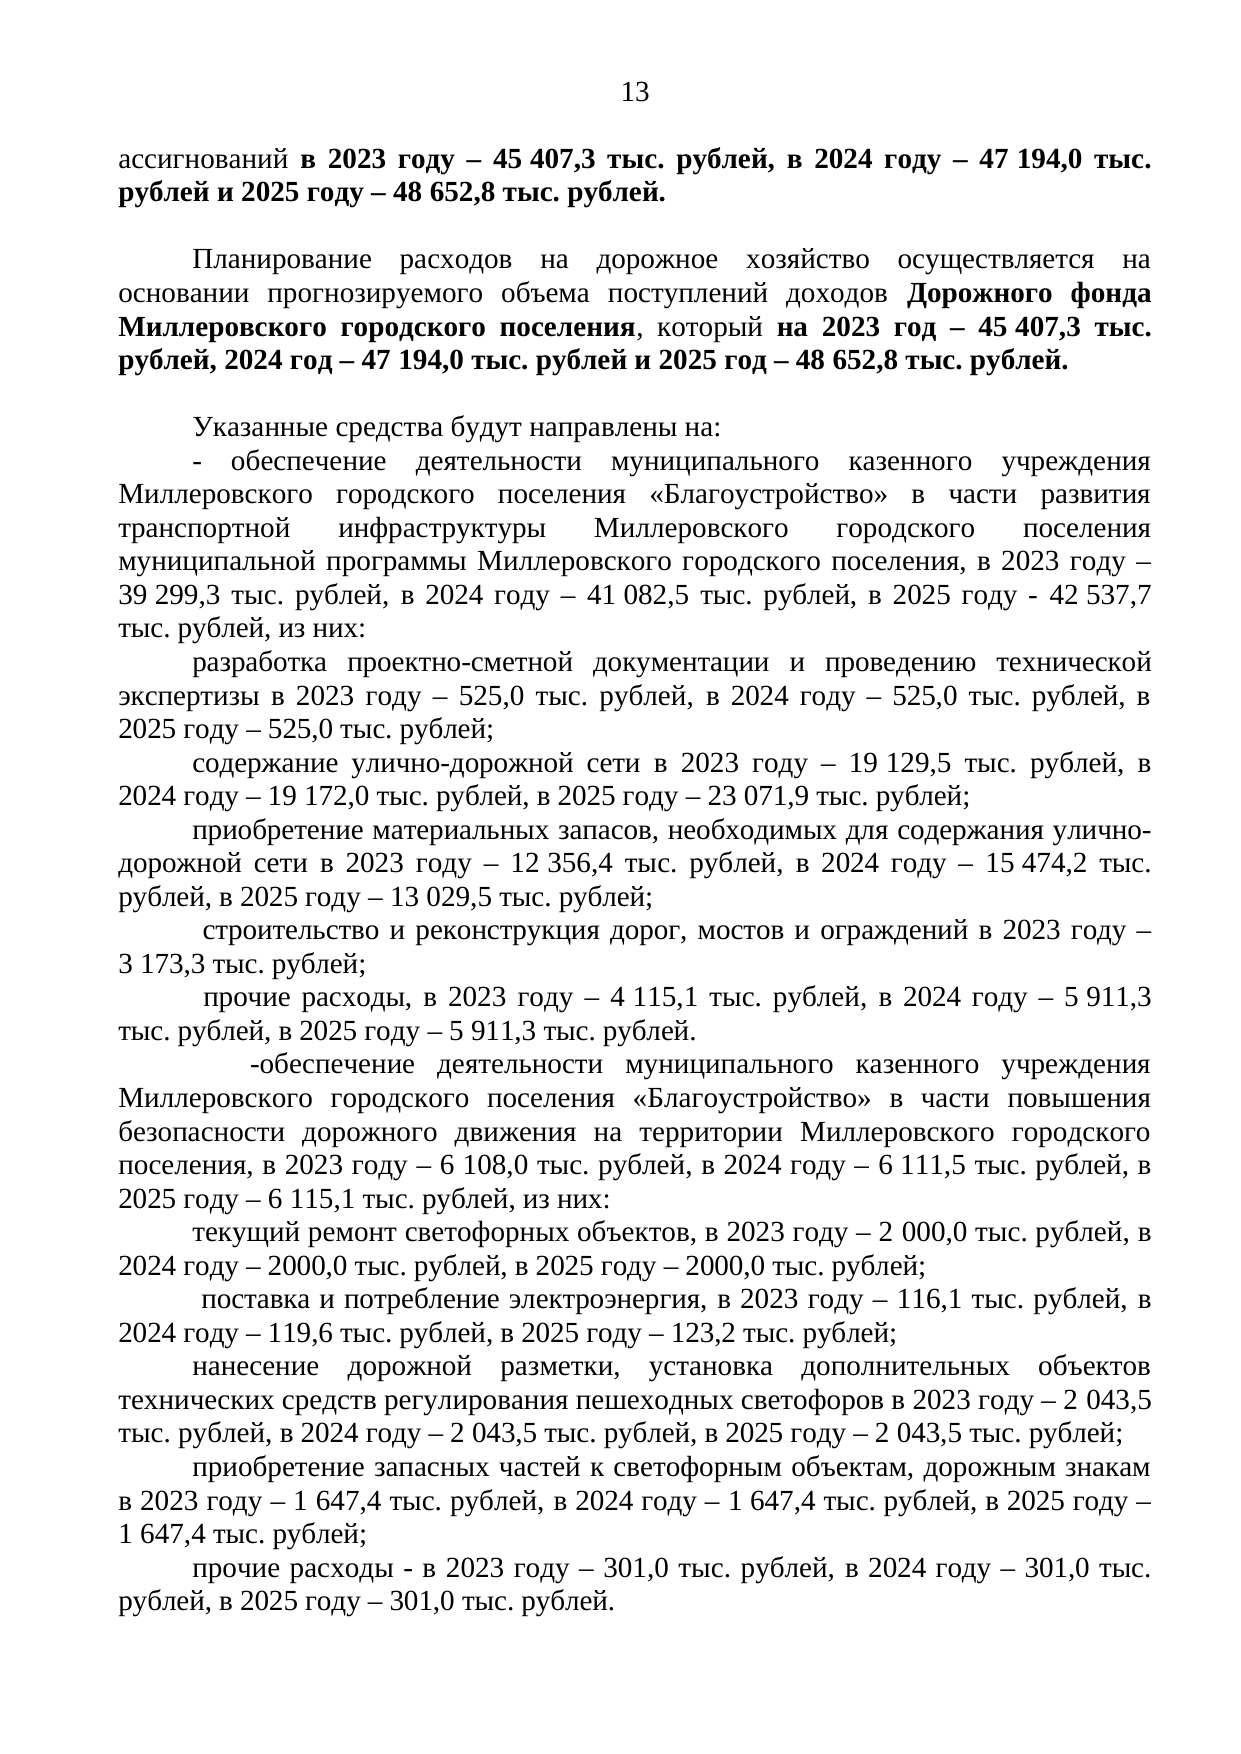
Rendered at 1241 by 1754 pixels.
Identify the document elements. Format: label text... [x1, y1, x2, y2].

text -обеспечение деятельности муниципального казенного учреждения Миллеровского городского поселения «Благоустройство» в части повышения безопасности дорожного движения на территории Миллеровского городского поселения, в 2023 году – 6 108,0 тыс. рублей, в 2024 году – 6 111,5 тыс. рублей, в 2025 году – 6 115,1 тыс. рублей, из них: [118, 1047, 1152, 1214]
text Планирование расходов на дорожное хозяйство осуществляется на основании прогнозируемого объема поступлений доходов Дорожного фонда Миллеровского городского поселения, который на 2023 год – 45 407,3 тыс. рублей, 2024 год – 47 194,0 тыс. рублей и 2025 год – 48 652,8 тыс. рублей. [118, 242, 1152, 376]
text поставка и потребление электроэнергия, в 2023 году – 116,1 тыс. рублей, в 2024 году – 119,6 тыс. рублей, в 2025 году – 123,2 тыс. рублей; [118, 1281, 1152, 1348]
text разработка проектно-сметной документации и проведению технической экспертизы в 2023 году – 525,0 тыс. рублей, в 2024 году – 525,0 тыс. рублей, в 2025 году – 525,0 тыс. рублей; [118, 644, 1152, 745]
text содержание улично-дорожной сети в 2023 году – 19 129,5 тыс. рублей, в 2024 году – 19 172,0 тыс. рублей, в 2025 году – 23 071,9 тыс. рублей; [118, 745, 1152, 812]
text текущий ремонт светофорных объектов, в 2023 году – 2 000,0 тыс. рублей, в 2024 году – 2000,0 тыс. рублей, в 2025 году – 2000,0 тыс. рублей; [118, 1214, 1152, 1281]
text нанесение дорожной разметки, установка дополнительных объектов технических средств регулирования пешеходных светофоров в 2023 году – 2 043,5 тыс. рублей, в 2024 году – 2 043,5 тыс. рублей, в 2025 году – 2 043,5 тыс. рублей; [118, 1348, 1152, 1449]
text прочие расходы - в 2023 году – 301,0 тыс. рублей, в 2024 году – 301,0 тыс. рублей, в 2025 году – 301,0 тыс. рублей. [118, 1550, 1152, 1617]
text - обеспечение деятельности муниципального казенного учреждения Миллеровского городского поселения «Благоустройство» в части развития транспортной инфраструктуры Миллеровского городского поселения муниципальной программы Миллеровского городского поселения, в 2023 году – 39 299,3 тыс. рублей, в 2024 году – 41 082,5 тыс. рублей, в 2025 году - 42 537,7 тыс. рублей, из них: [118, 443, 1152, 644]
text Указанные средства будут направлены на: [118, 409, 1152, 443]
text строительство и реконструкция дорог, мостов и ограждений в 2023 году – 3 173,3 тыс. рублей; [118, 912, 1152, 979]
text приобретение запасных частей к светофорным объектам, дорожным знакам в 2023 году – 1 647,4 тыс. рублей, в 2024 году – 1 647,4 тыс. рублей, в 2025 году – 1 647,4 тыс. рублей; [118, 1449, 1152, 1550]
text приобретение материальных запасов, необходимых для содержания улично-дорожной сети в 2023 году – 12 356,4 тыс. рублей, в 2024 году – 15 474,2 тыс. рублей, в 2025 году – 13 029,5 тыс. рублей; [118, 812, 1152, 912]
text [118, 141, 1152, 208]
text прочие расходы, в 2023 году – 4 115,1 тыс. рублей, в 2024 году – 5 911,3 тыс. рублей, в 2025 году – 5 911,3 тыс. рублей. [118, 979, 1152, 1047]
